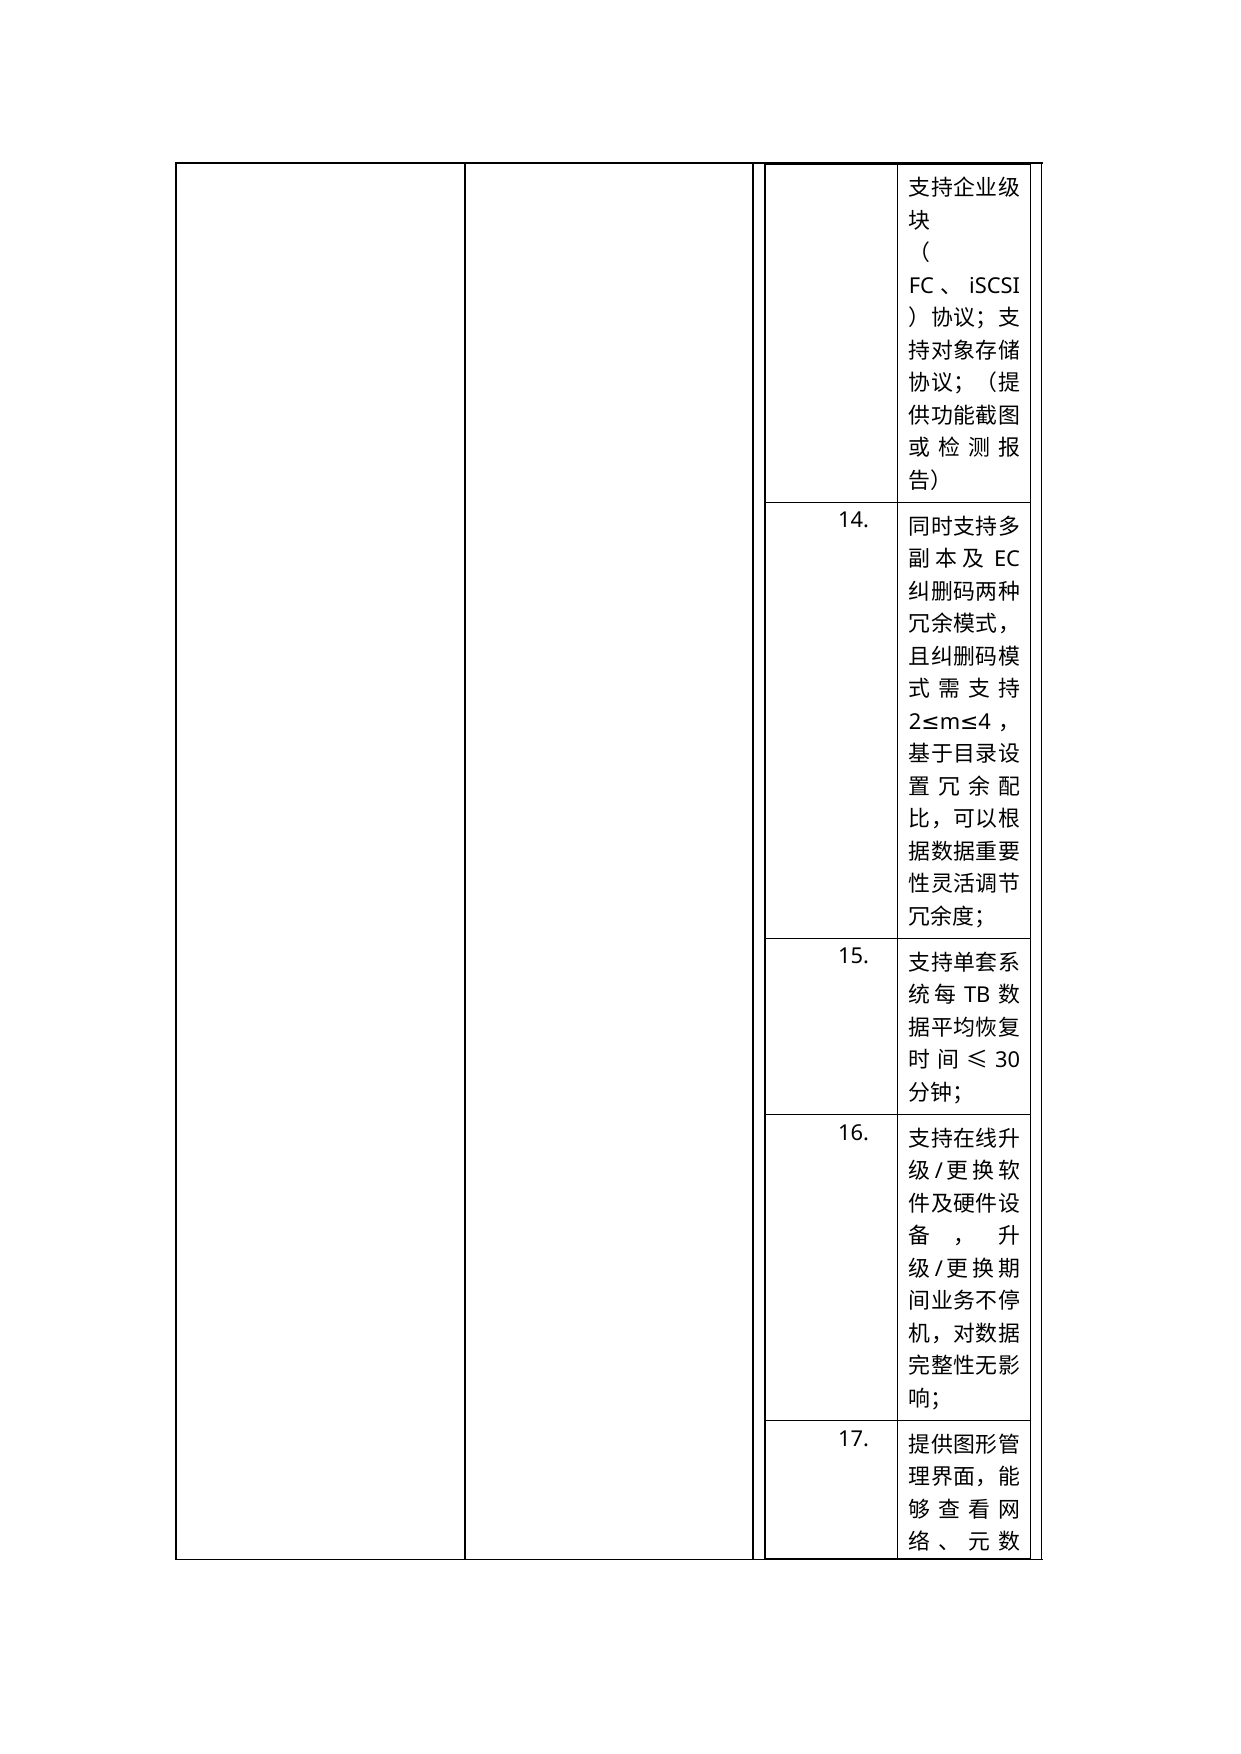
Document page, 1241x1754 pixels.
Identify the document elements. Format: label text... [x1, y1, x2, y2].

table_cell [466, 164, 752, 1558]
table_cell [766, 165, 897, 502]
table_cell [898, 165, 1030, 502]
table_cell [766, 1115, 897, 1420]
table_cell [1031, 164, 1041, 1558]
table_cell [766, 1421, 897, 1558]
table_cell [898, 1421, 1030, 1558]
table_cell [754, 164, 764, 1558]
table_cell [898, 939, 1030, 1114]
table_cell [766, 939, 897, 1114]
table_cell 1 [177, 164, 464, 1558]
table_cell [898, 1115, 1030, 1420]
